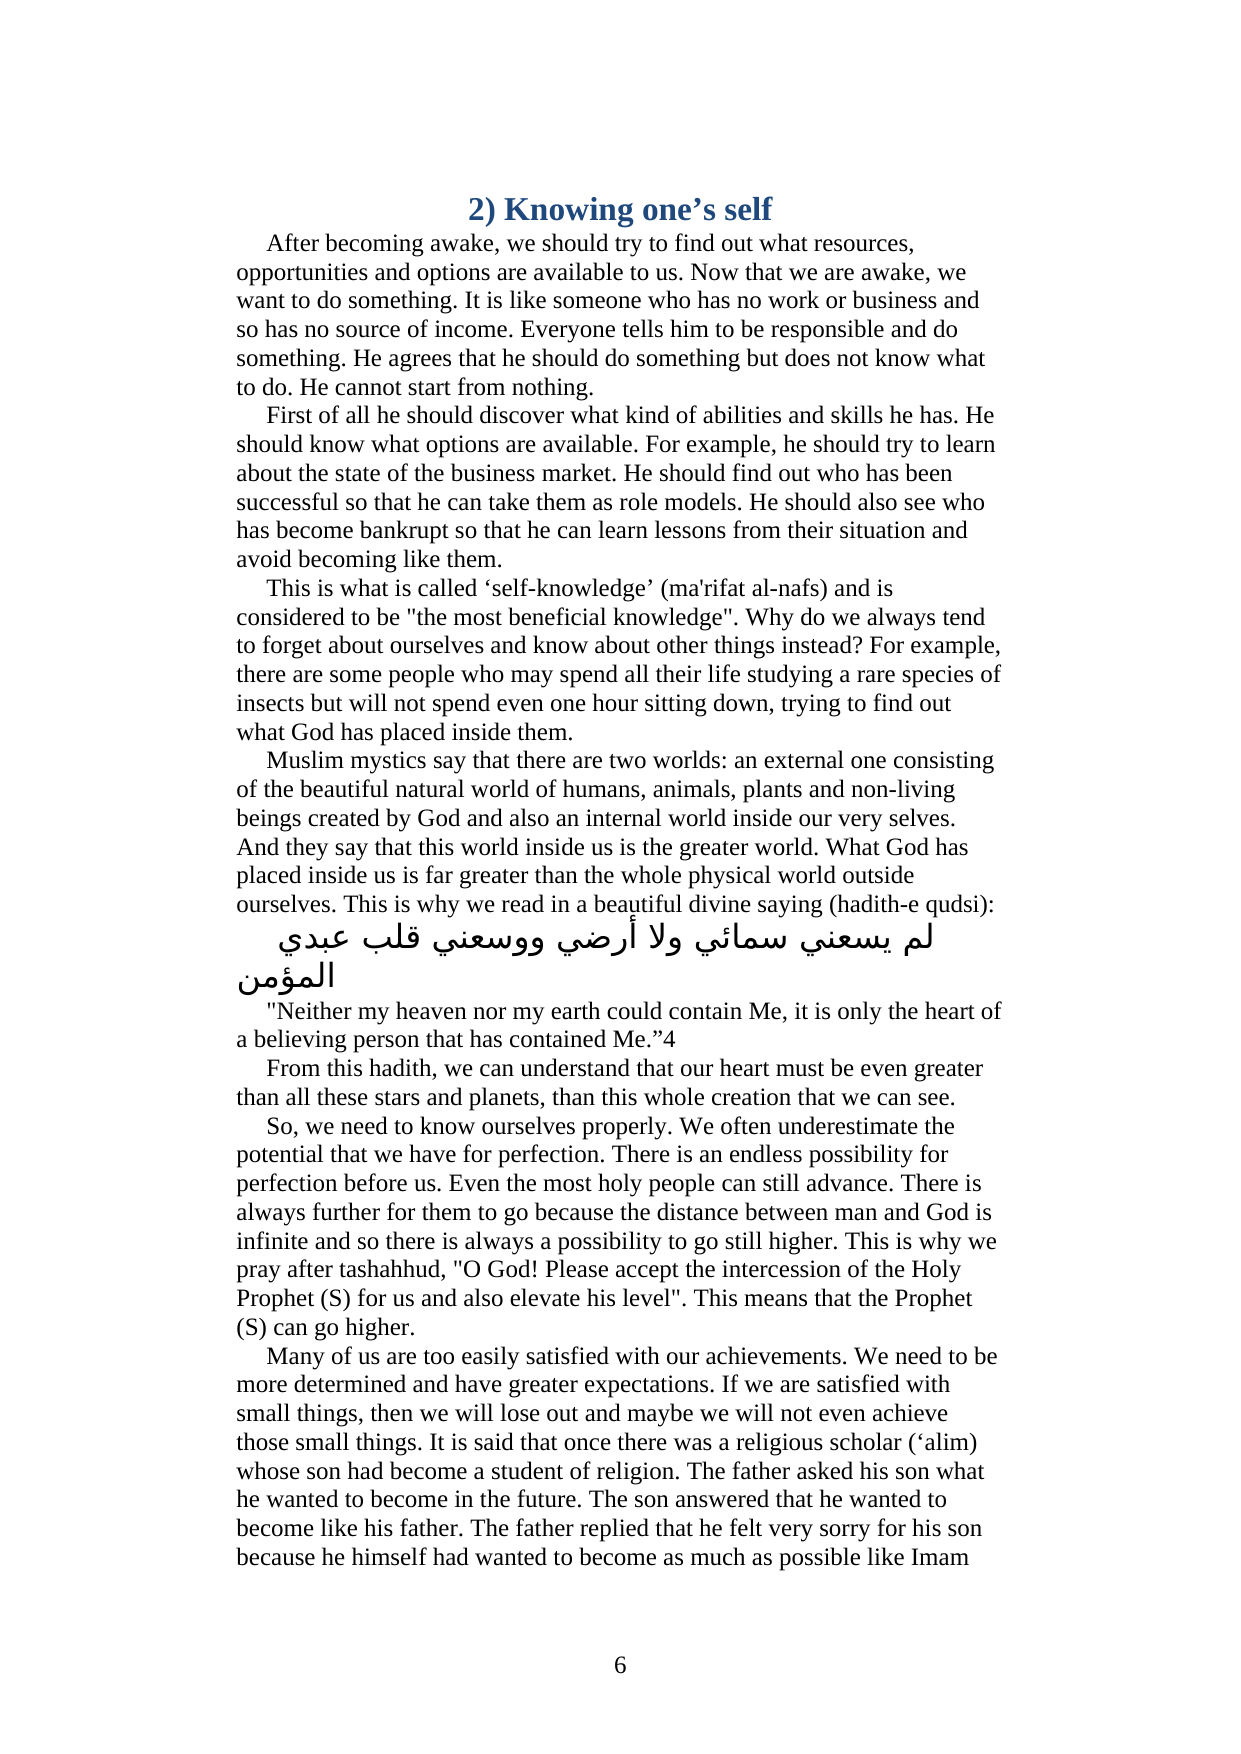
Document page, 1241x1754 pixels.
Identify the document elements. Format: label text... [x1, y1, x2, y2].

text Muslim mystics say that there are two worlds: an external one consisting of the beautiful natural world of humans, animals, plants and non-living beings created by God and also an internal world inside our very selves. And they say that this world inside us is the greater world. What God has placed inside us is far greater than the whole physical world outside ourselves. This is why we read in a beautiful divine saying (hadith-e qudsi): [236, 746, 1004, 918]
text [236, 1341, 1004, 1571]
text After becoming awake, we should try to find out what resources, opportunities and options are available to us. Now that we are awake, we want to do something. It is like someone who has no work or business and so has no source of income. Everyone tells him to be responsible and do something. He agrees that he should do something but does not know what to do. He cannot start from nothing. [236, 228, 1004, 401]
text First of all he should discover what kind of abilities and skills he has. He should know what options are available. For example, he should try to learn about the state of the business market. He should find out who has been successful so that he can take them as role models. He should also see who has become bankrupt so that he can learn lessons from their situation and avoid becoming like them. [236, 401, 1004, 573]
text From this hadith, we can understand that our heart must be even greater than all these stars and planets, than this whole creation that we can see. [236, 1053, 1004, 1111]
subtitle 2) Knowing one’s self [236, 190, 1004, 228]
text This is what is called ‘self-knowledge’ (ma'rifat al-nafs) and is considered to be "the most beneficial knowledge". Why do we always tend to forget about ourselves and know about other things instead? For example, there are some people who may spend all their life studying a rare species of insects but will not spend even one hour sitting down, trying to find out what God has placed inside them. [236, 573, 1004, 746]
text "Neither my heaven nor my earth could contain Me, it is only the heart of a believing person that has contained Me.”4 [236, 996, 1004, 1053]
text So, we need to know ourselves properly. We often underestimate the potential that we have for perfection. There is an endless possibility for perfection before us. Even the most holy people can still advance. There is always further for them to go because the distance between man and God is infinite and so there is always a possibility to go still higher. This is why we pray after tashahhud, "O God! Please accept the intercession of the Holy Prophet (S) for us and also elevate his level". This means that the Prophet (S) can go higher. [236, 1111, 1004, 1341]
text لم يسعني سمائي ولا أرضي ووسعني قلب عبدي المؤمن [236, 918, 1004, 996]
